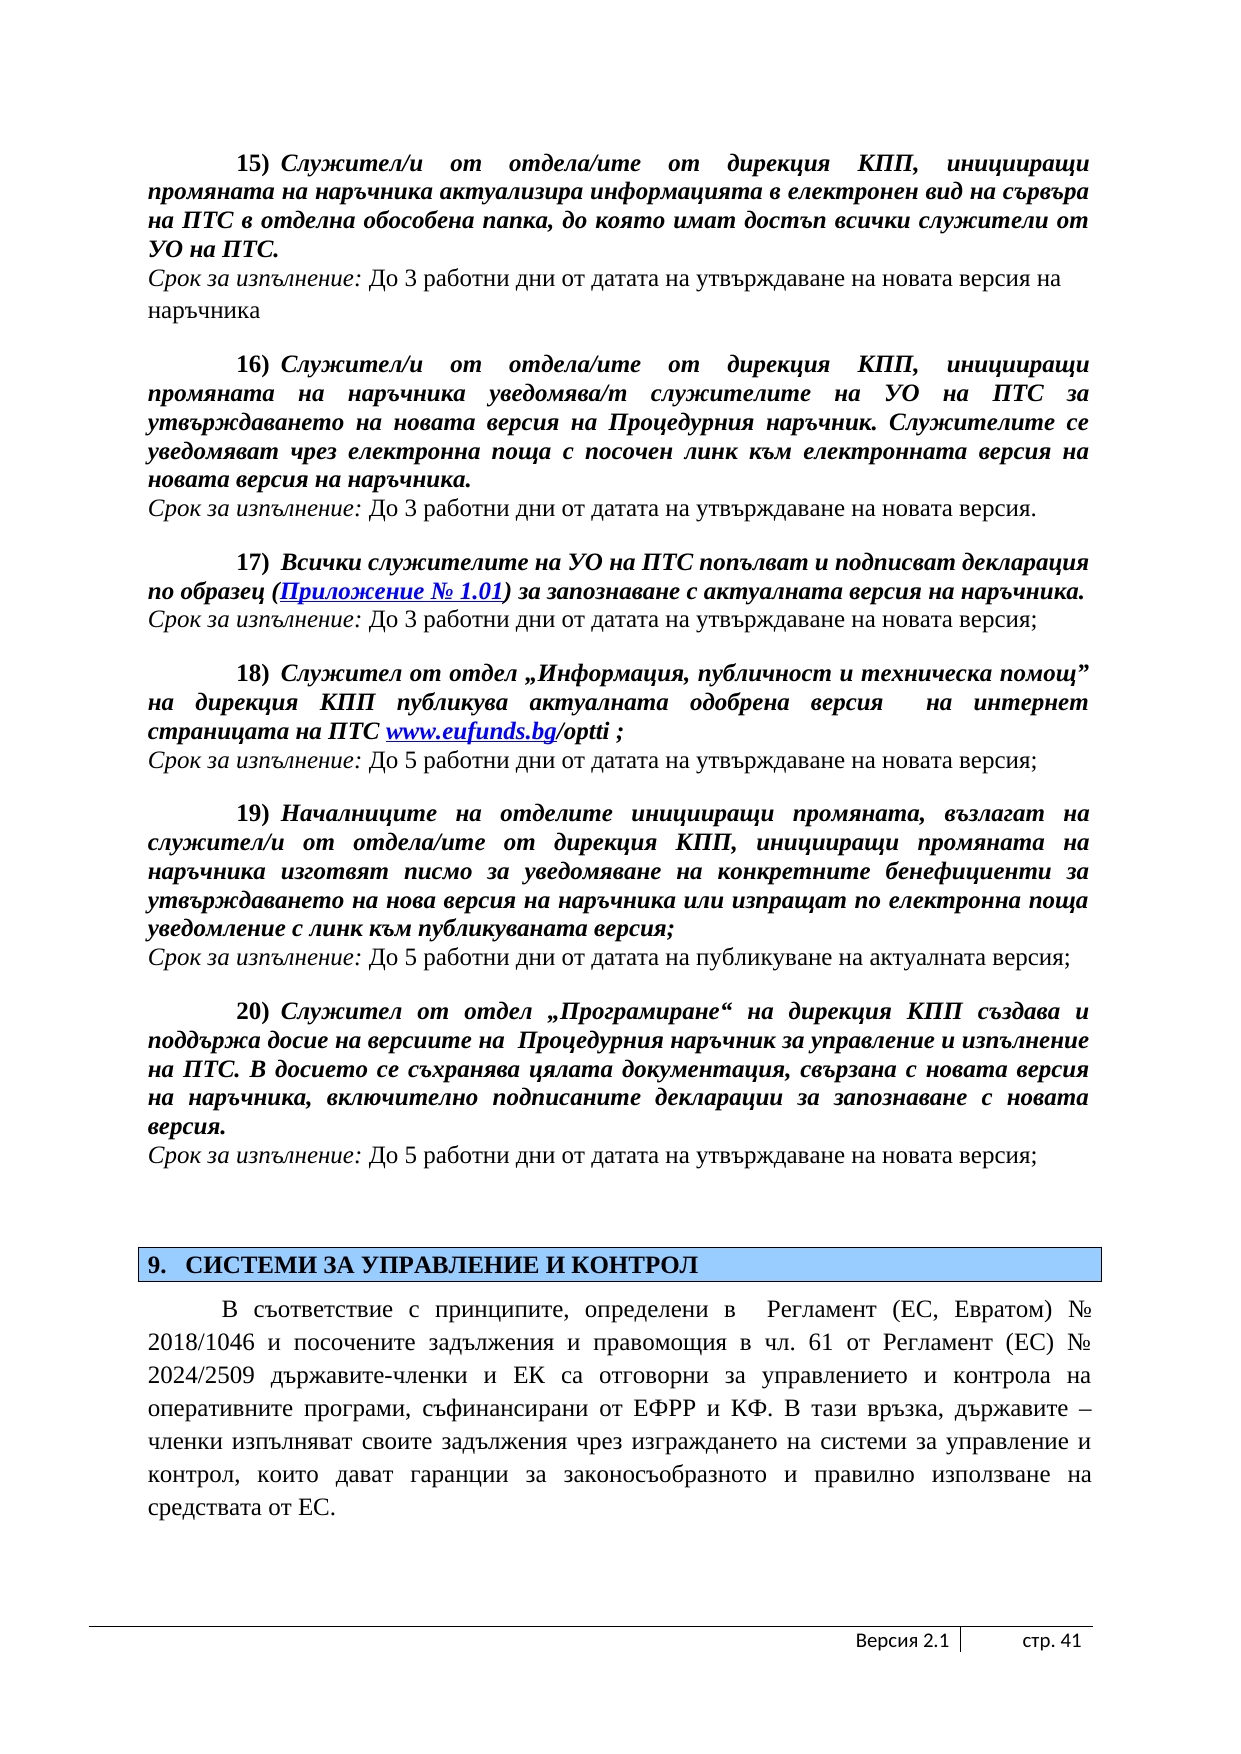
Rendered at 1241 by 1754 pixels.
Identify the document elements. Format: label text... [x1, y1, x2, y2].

list Служител от отдел „Информация, публичност и техническа помощ” на дирекция КПП публикува актуалната одобрена версия на интернет страницата на ПТС www.eufunds.bg/optti ; [148, 658, 1093, 745]
text Срок за изпълнение: До 5 работни дни от датата на утвърждаване на новата версия; [148, 1140, 1093, 1169]
text Срок за изпълнение: До 3 работни дни от датата на утвърждаване на новата версия; [148, 604, 1093, 633]
list Служител/и от отдела/ите от дирекция КПП, иницииращи промяната на наръчника уведомява/т служителите на УО на ПТС за утвърждаването на новата версия на Процедурния наръчник. Служителите се уведомяват чрез електронна поща с посочен линк към електронната версия на новата версия на наръчника. [148, 349, 1093, 493]
list Всички служителите на УО на ПТС попълват и подписват декларация по образец (Приложение № 1.01) за запознаване с актуалната версия на наръчника. [148, 547, 1093, 604]
text В съответствие с принципите, определени в Регламент (ЕС, Евратом) № 2018/1046 и посочените задължения и правомощия в чл. 61 от Регламент (ЕС) № 2024/2509 държавите-членки и ЕК са отговорни за управлението и контрола на оперативните програми, съфинансирани от ЕФРР и КФ. В тази връзка, държавите – членки изпълняват своите задължения чрез изграждането на системи за управление и контрол, които дават гаранции за законосъобразното и правилно използване на средствата от ЕС. [148, 1294, 1093, 1521]
list Служител от отдел „Програмиране“ на дирекция КПП създава и поддържа досие на версиите на Процедурния наръчник за управление и изпълнение на ПТС. В досието се съхранява цялата документация, свързана с новата версия на наръчника, включително подписаните декларации за запознаване с новата версия. [148, 996, 1093, 1140]
list Началниците на отделите иницииращи промяната, възлагат на служител/и от отдела/ите от дирекция КПП, иницииращи промяната на наръчника изготвят писмо за уведомяване на конкретните бенефициенти за утвърждаването на нова версия на наръчника или изпращат по електронна поща уведомление с линк към публикуваната версия; [148, 798, 1093, 942]
list Служител/и от отдела/ите от дирекция КПП, иницииращи промяната на наръчника актуализира информацията в електронен вид на сървъра на ПТС в отделна обособена папка, до която имат достъп всички служители от УО на ПТС. [148, 148, 1093, 263]
text Срок за изпълнение: До 3 работни дни от датата на утвърждаване на новата версия. [148, 493, 1093, 522]
text Срок за изпълнение: До 3 работни дни от датата на утвърждаване на новата версия на наръчника [148, 263, 1093, 324]
text Срок за изпълнение: До 5 работни дни от датата на утвърждаване на новата версия; [148, 745, 1093, 773]
text Срок за изпълнение: До 5 работни дни от датата на публикуване на актуалната версия; [148, 942, 1093, 971]
list СИСТЕМИ ЗА УПРАВЛЕНИЕ И КОНТРОЛ [139, 1248, 1101, 1281]
